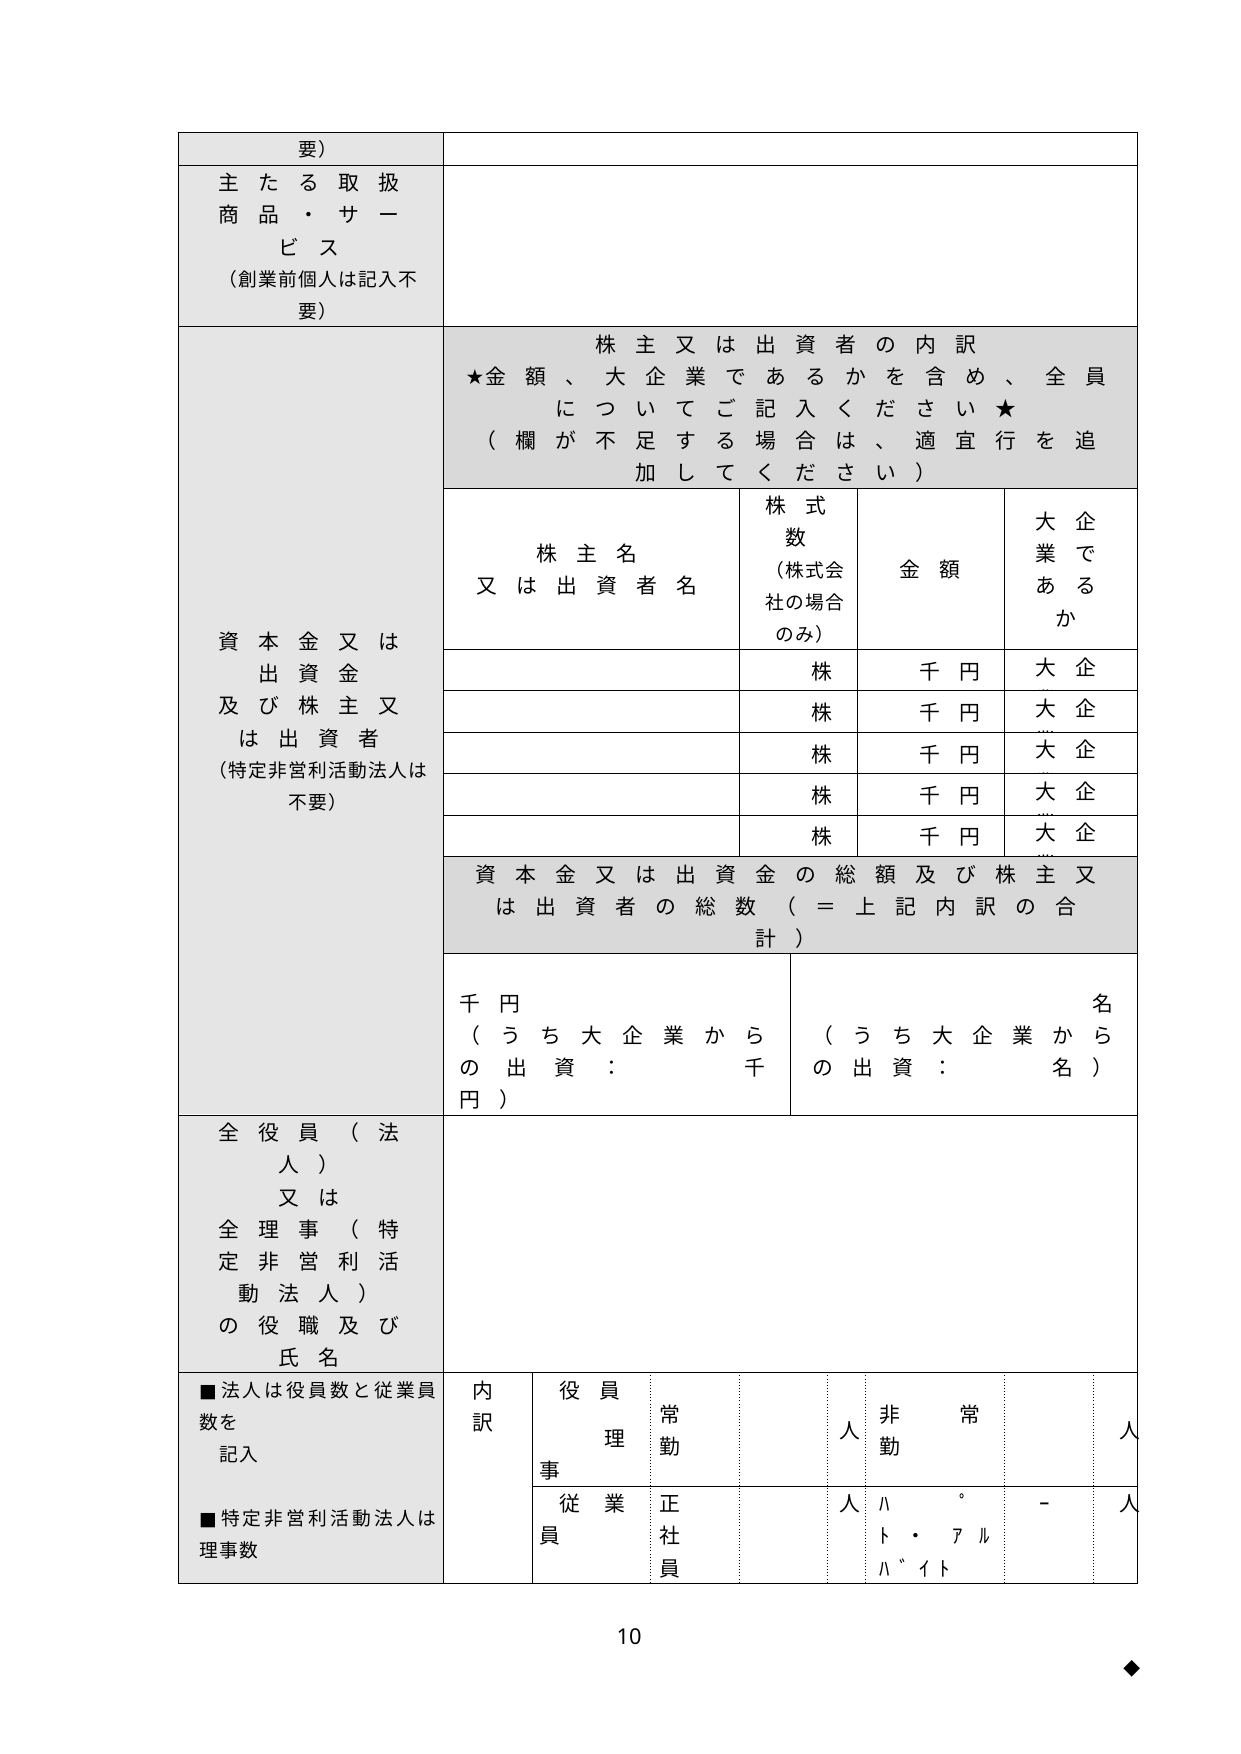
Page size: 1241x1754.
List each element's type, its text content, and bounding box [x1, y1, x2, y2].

table_cell 千円 [858, 733, 1004, 773]
table_cell 人 [1094, 1487, 1137, 1583]
table_cell 人 [828, 1487, 866, 1583]
table_cell 株式数 （株式会社の場合のみ） [740, 489, 857, 649]
table_cell 資本金又は出資金の総額及び株主又は出資者の総数（＝上記内訳の合計） [444, 857, 1137, 953]
table_cell 正社員 [651, 1487, 739, 1583]
table_cell 千円 （うち大企業からの出資： 千円） [444, 954, 790, 1114]
table_cell 大企業・否 [1005, 650, 1137, 690]
table_cell [444, 816, 739, 856]
table_cell 大企業・否 [1005, 774, 1137, 814]
table_cell 役員 理事 [533, 1373, 651, 1486]
table_cell 全役員（法人） 又は 全理事（特定非営利活動法人） の役職及び氏名 [179, 1116, 443, 1372]
table_cell 株 [740, 691, 857, 732]
table_cell 資本金又は出資金 及び株主又は出資者 （特定非営利活動法人は不要） [179, 327, 443, 1114]
table_cell 株 [740, 733, 857, 773]
table_cell 大企業・否 [1005, 733, 1137, 773]
table_cell 常勤 [651, 1373, 739, 1486]
table_cell ﾊﾟｰﾄ・ｱﾙﾊﾞｲﾄ [866, 1487, 1005, 1583]
table_cell 株 [740, 774, 857, 814]
table_cell 大企業・否 [1005, 816, 1137, 856]
table_cell [444, 733, 739, 773]
table_cell [444, 166, 1137, 326]
table_cell [444, 650, 739, 690]
table_cell 株 [740, 816, 857, 856]
table_cell 株主又は出資者の内訳 ★金額、大企業であるかを含め、全員についてご記入ください★ （欄が不足する場合は、適宜行を追加してください） [444, 327, 1137, 488]
table_cell 千円 [858, 650, 1004, 690]
table_cell 従業員 [533, 1487, 651, 1583]
table_cell [1005, 1373, 1093, 1486]
table_cell 株 [740, 650, 857, 690]
table_cell 人 [1094, 1373, 1137, 1486]
table_cell 金額 [858, 489, 1004, 649]
table_cell 非常勤 [866, 1373, 1005, 1486]
table_cell 名 （うち大企業からの出資： 名） [791, 954, 1137, 1114]
table_cell ■法人は役員数と従業員数を 記入 ■特定非営利活動法人は理事数 と従業員数を記入 ■個人事業主は従業員数のみ 記入 ■創業前個人は記入不要 [179, 1373, 443, 1583]
table_cell 人 [828, 1373, 866, 1486]
table_cell [739, 1373, 828, 1486]
table_cell 千円 [858, 816, 1004, 856]
table_cell 主たる取扱商品・サービス （創業前個人は記入不要） [179, 166, 443, 326]
table_cell 大企業で あるか [1005, 489, 1137, 649]
table_cell [444, 133, 1137, 165]
table_cell 大企業・否 [1005, 691, 1137, 732]
table_cell 内訳 [444, 1373, 532, 1583]
table_cell [1005, 1487, 1093, 1583]
table_cell 株主名 又は出資者名 [444, 489, 739, 649]
table_cell [444, 774, 739, 814]
table_cell [444, 691, 739, 732]
table_cell 千円 [858, 691, 1004, 732]
table_cell [739, 1487, 828, 1583]
table_cell [444, 1116, 1137, 1372]
table_cell 千円 [858, 774, 1004, 814]
table_cell 事業内容 （創業前個人は記入不要） [179, 133, 443, 165]
